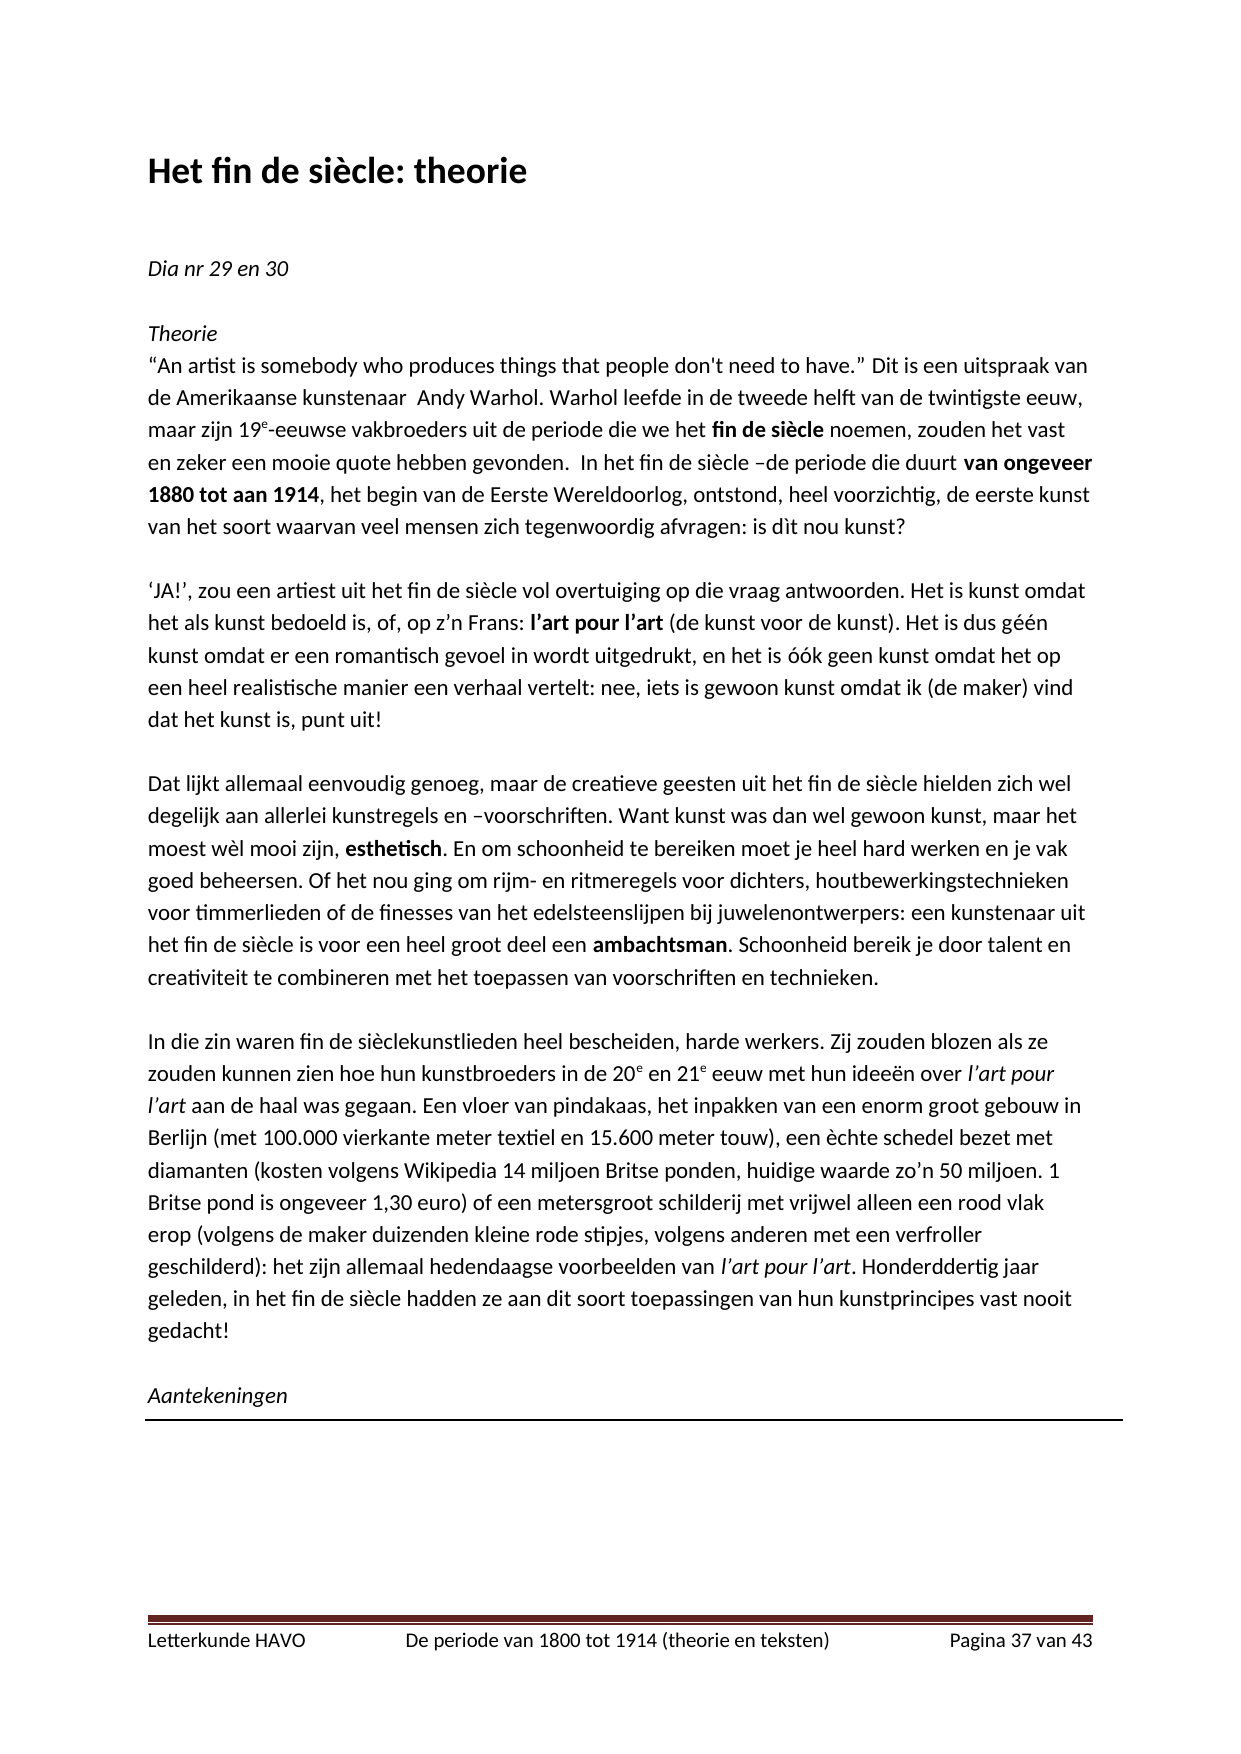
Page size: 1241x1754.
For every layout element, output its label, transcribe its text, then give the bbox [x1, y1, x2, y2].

text In die zin waren fin de sièclekunstlieden heel bescheiden, harde werkers. Zij zouden blozen als ze zouden kunnen zien hoe hun kunstbroeders in de 20e en 21e eeuw met hun ideeën over l’art pour l’art aan de haal was gegaan. Een vloer van pindakaas, het inpakken van een enorm groot gebouw in Berlijn (met 100.000 vierkante meter textiel en 15.600 meter touw), een èchte schedel bezet met diamanten (kosten volgens Wikipedia 14 miljoen Britse ponden, huidige waarde zo’n 50 miljoen. 1 Britse pond is ongeveer 1,30 euro) of een metersgroot schilderij met vrijwel alleen een rood vlak erop (volgens de maker duizenden kleine rode stipjes, volgens anderen met een verfroller geschilderd): het zijn allemaal hedendaagse voorbeelden van l’art pour l’art. Honderddertig jaar geleden, in het fin de siècle hadden ze aan dit soort toepassingen van hun kunstprincipes vast nooit gedacht! [148, 1027, 1093, 1345]
text Dat lijkt allemaal eenvoudig genoeg, maar de creatieve geesten uit het fin de siècle hielden zich wel degelijk aan allerlei kunstregels en –voorschriften. Want kunst was dan wel gewoon kunst, maar het moest wèl mooi zijn, esthetisch. En om schoonheid te bereiken moet je heel hard werken en je vak goed beheersen. Of het nou ging om rijm- en ritmeregels voor dichters, houtbewerkingstechnieken voor timmerlieden of de finesses van het edelsteenslijpen bij juwelenontwerpers: een kunstenaar uit het fin de siècle is voor een heel groot deel een ambachtsman. Schoonheid bereik je door talent en creativiteit te combineren met het toepassen van voorschriften en technieken. [148, 769, 1093, 991]
text ‘JA!’, zou een artiest uit het fin de siècle vol overtuiging op die vraag antwoorden. Het is kunst omdat het als kunst bedoeld is, of, op z’n Frans: l’art pour l’art (de kunst voor de kunst). Het is dus géén kunst omdat er een romantisch gevoel in wordt uitgedrukt, en het is óók geen kunst omdat het op een heel realistische manier een verhaal vertelt: nee, iets is gewoon kunst omdat ik (de maker) vind dat het kunst is, punt uit! [148, 576, 1093, 733]
subtitle Het fin de siècle: theorie [148, 147, 1093, 193]
text Dia nr 29 en 30 [148, 254, 1093, 282]
text Theorie [148, 319, 1093, 347]
text Aantekeningen [148, 1381, 1093, 1409]
text “An artist is somebody who produces things that people don't need to have.” Dit is een uitspraak van de Amerikaanse kunstenaar Andy Warhol. Warhol leefde in de tweede helft van de twintigste eeuw, maar zijn 19e-eeuwse vakbroeders uit de periode die we het fin de siècle noemen, zouden het vast en zeker een mooie quote hebben gevonden. In het fin de siècle –de periode die duurt van ongeveer 1880 tot aan 1914, het begin van de Eerste Wereldoorlog, ontstond, heel voorzichtig, de eerste kunst van het soort waarvan veel mensen zich tegenwoordig afvragen: is dìt nou kunst? [148, 351, 1093, 540]
